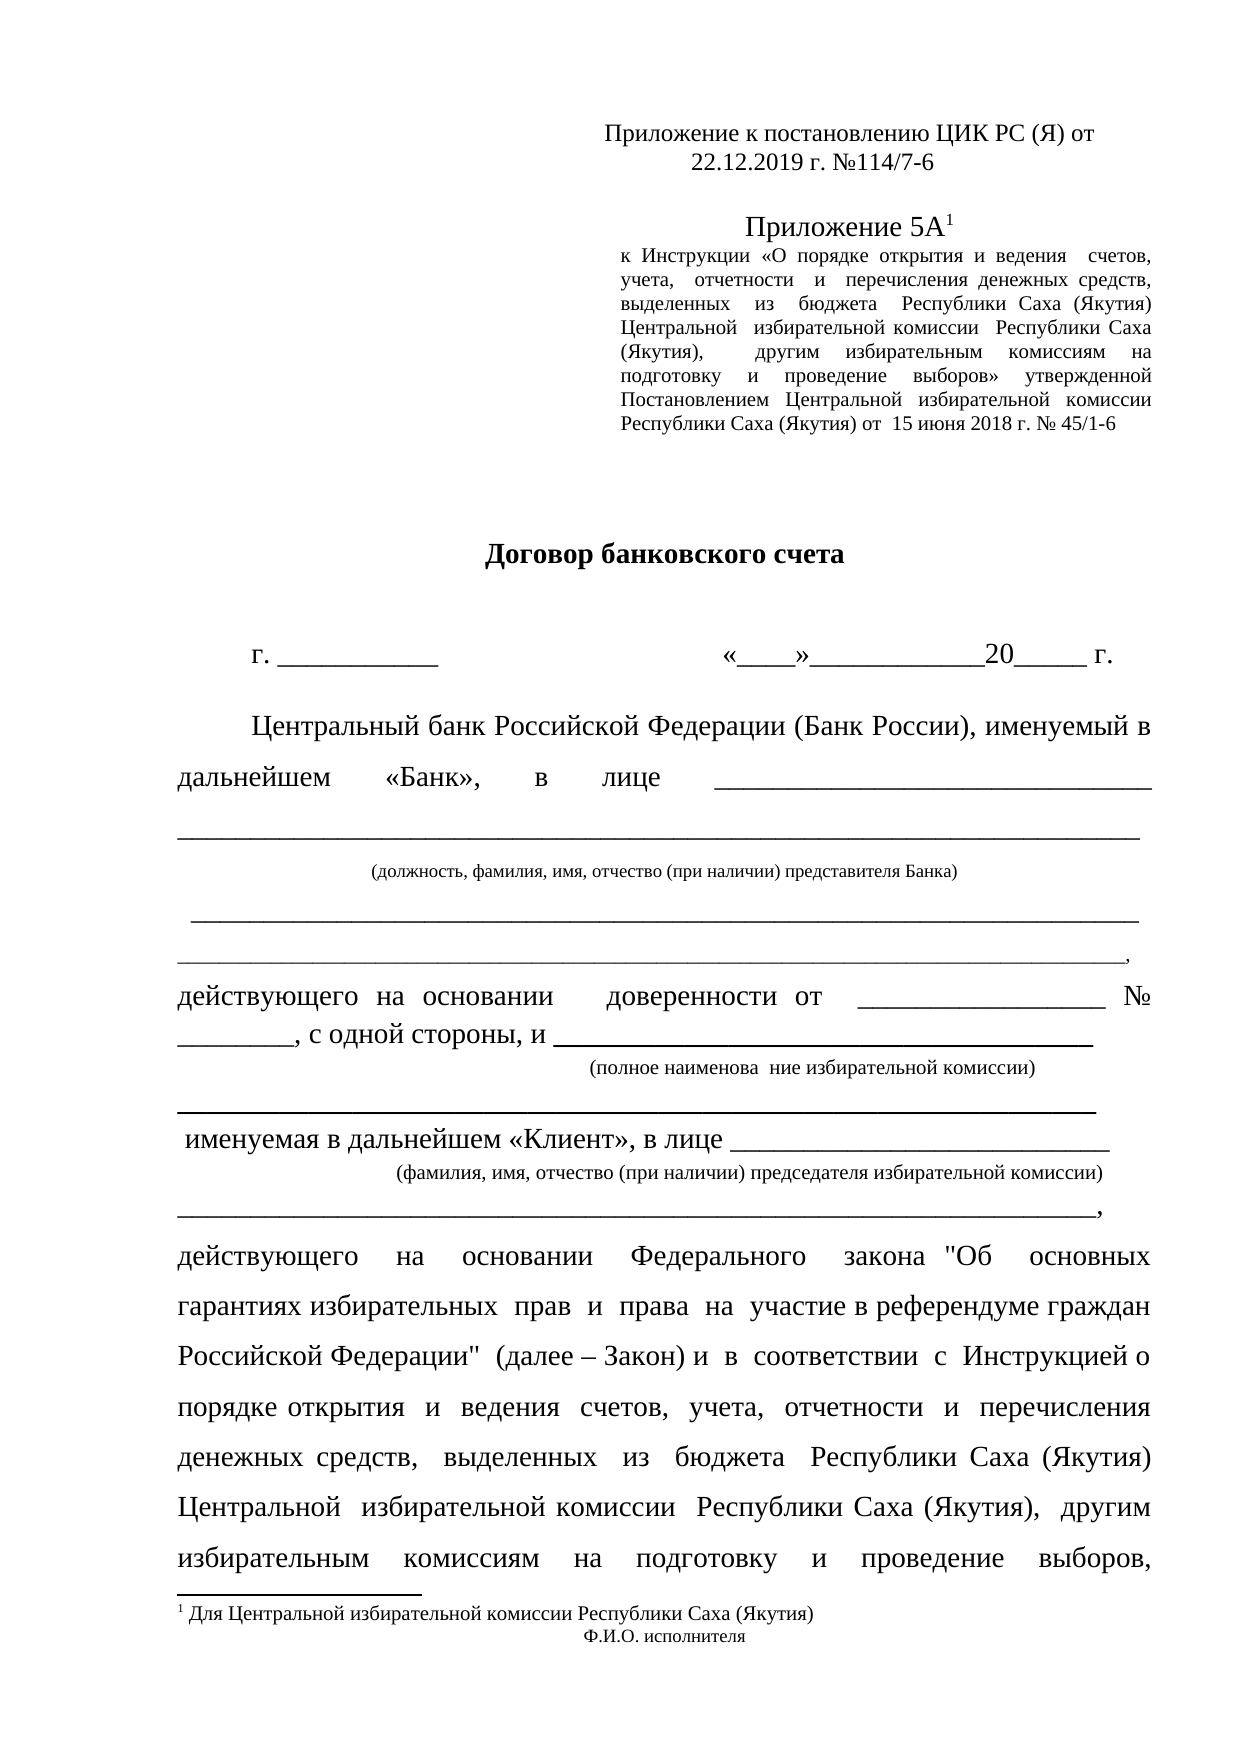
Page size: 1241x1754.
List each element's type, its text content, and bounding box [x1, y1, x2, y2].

text (фамилия, имя, отчество (при наличии) председателя избирательной комиссии) [177, 1160, 1152, 1184]
text Приложение 5А [473, 209, 1152, 243]
text к Инструкции «О порядке открытия и ведения счетов, учета, отчетности и перечисления денежных средств, выделенных из бюджета Республики Саха (Якутия) Центральной избирательной комиссии Республики Саха (Якутия), другим избирательным комиссиям на подготовку и проведение выборов» утвержденной Постановлением Центральной избирательной комиссии Республики Саха (Якутия) от 15 июня 2018 г. № 45/1-6 [620, 243, 1152, 435]
text именуемая в дальнейшем «Клиент», в лице __________________________ [177, 1121, 1152, 1155]
text действующего на основании доверенности от _________________ № ________, с одной стороны, и _____________________________________ [177, 978, 1152, 1050]
text Центральный банк Российской Федерации (Банк России), именуемый в дальнейшем «Банк», в лице ______________________________ __________________________________________________________________ [177, 708, 1152, 843]
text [177, 1187, 1152, 1573]
text (полное наименова ние избирательной комиссии) [399, 1055, 1152, 1079]
text Договор банковского счета [177, 536, 1152, 569]
text _________________________________________________________________ [177, 892, 1152, 925]
text Приложение к постановлению ЦИК РС (Я) от 22.12.2019 г. №114/7-6 [473, 118, 1152, 176]
text _______________________________________________________________ [177, 1083, 1152, 1116]
text ___________________________________________________________________________________________, [177, 942, 1152, 966]
text (должность, фамилия, имя, отчество (при наличии) представителя Банка) [177, 859, 1152, 881]
text г. ___________ «____»____________20_____ г. [177, 636, 1152, 670]
